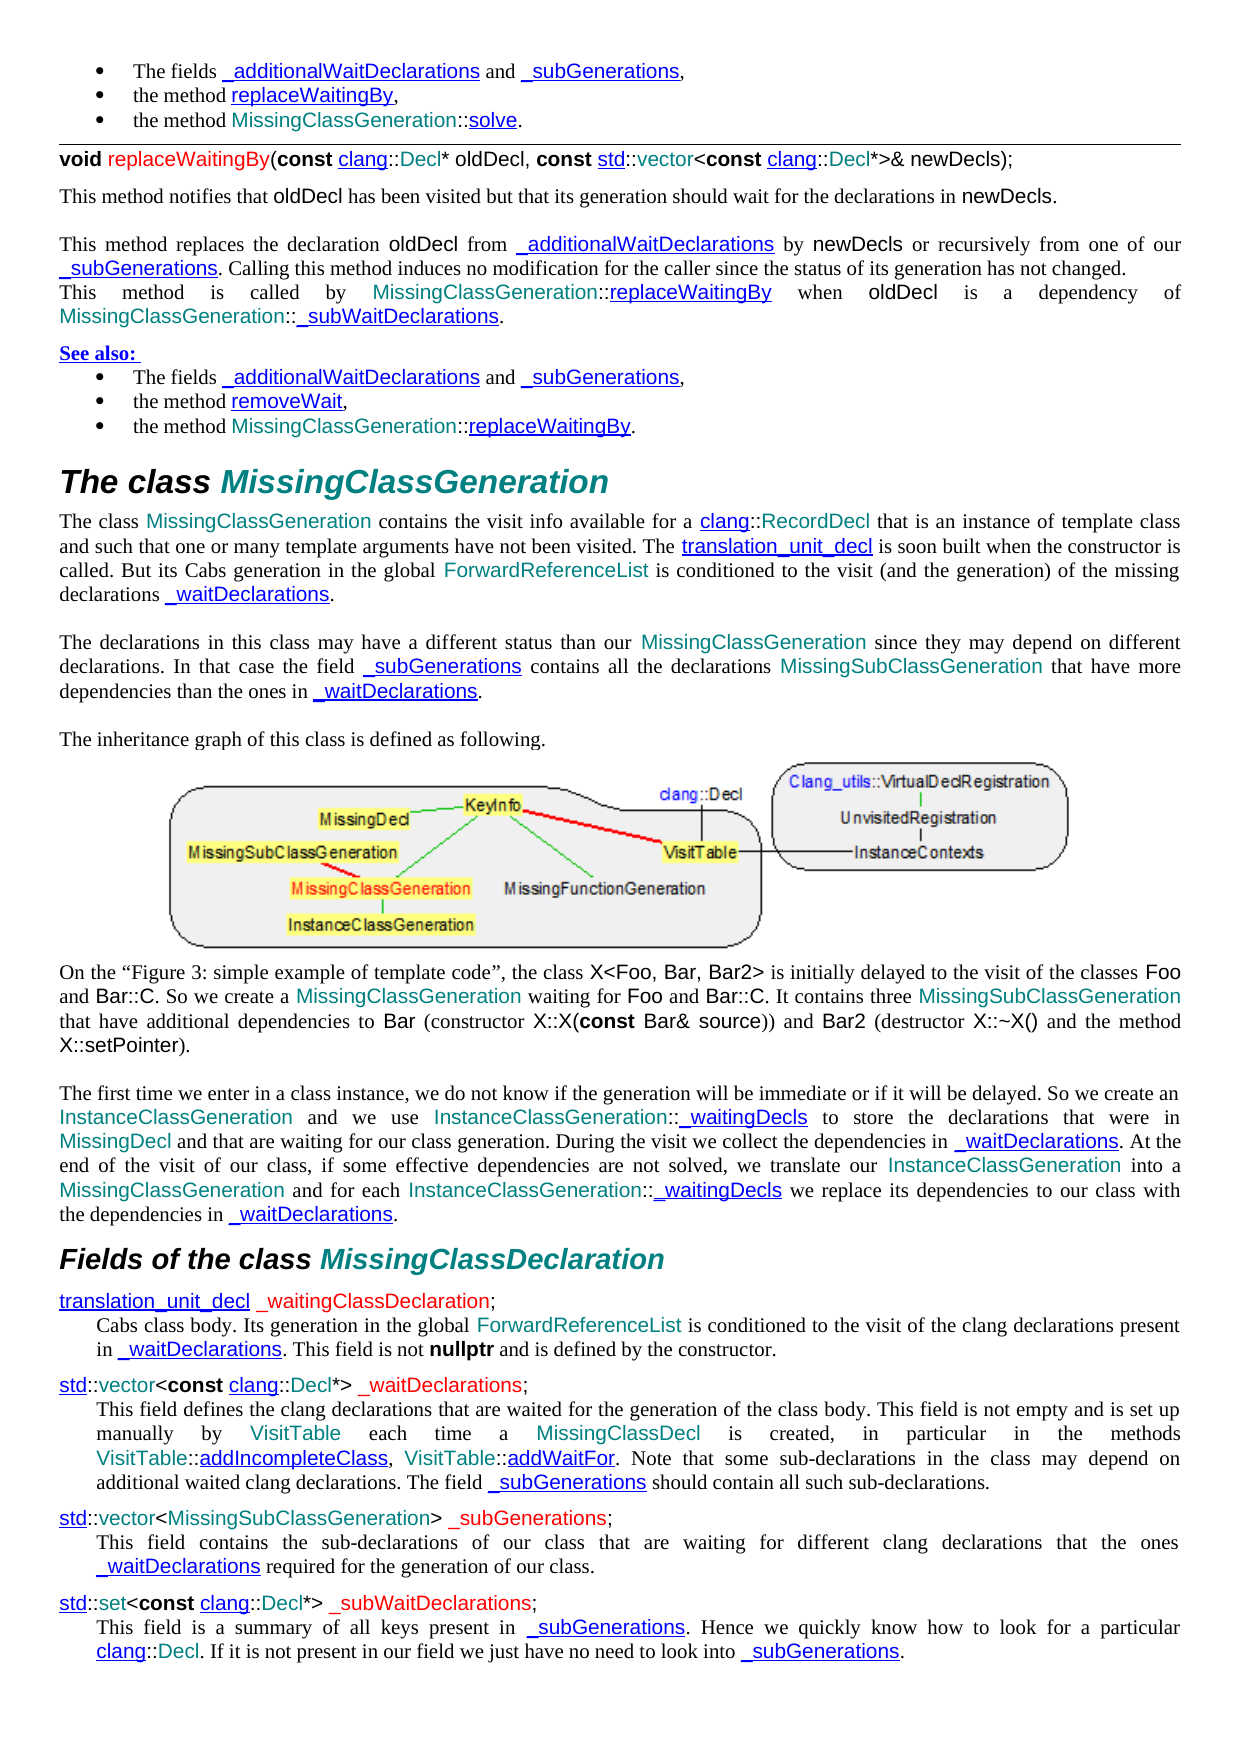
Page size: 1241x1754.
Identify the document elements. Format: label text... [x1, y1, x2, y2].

text The first time we enter in a class instance, we do not know if the generation will be immediate or if it will be delayed. So we create an InstanceClassGeneration and we use InstanceClassGeneration::_waitingDecls to store the declarations that were in MissingDecl and that are waiting for our class generation. During the visit we collect the dependencies in _waitDeclarations. At the end of the visit of our class, if some effective dependencies are not solved, we translate our InstanceClassGeneration into a MissingClassGeneration and for each InstanceClassGeneration::_waitingDecls we replace its dependencies to our class with the dependencies in _waitDeclarations. [59, 1081, 1181, 1226]
text std::set<const clang::Decl*> _subWaitDeclarations; [59, 1591, 1181, 1615]
text The class MissingClassGeneration [59, 463, 1181, 501]
picture [157, 750, 1083, 961]
text This method notifies that oldDecl has been visited but that its generation should wait for the declarations in newDecls. [59, 184, 1181, 208]
text On the “Figure 3: simple example of template code”, the class X<Foo, Bar, Bar2> is initially delayed to the visit of the classes Foo and Bar::C. So we create a MissingClassGeneration waiting for Foo and Bar::C. It contains three MissingSubClassGeneration that have additional dependencies to Bar (constructor X::X(const Bar& source)) and Bar2 (destructor X::~X() and the method X::setPointer). [59, 960, 1181, 1057]
text This field defines the clang declarations that are waited for the generation of the class body. This field is not empty and is set up manually by VisitTable each time a MissingClassDecl is created, in particular in the methods VisitTable::addIncompleteClass, VisitTable::addWaitFor. Note that some sub-declarations in the class may depend on additional waited clang declarations. The field _subGenerations should contain all such sub-declarations. [96, 1397, 1181, 1494]
text This method replaces the declaration oldDecl from _additionalWaitDeclarations by newDecls or recursively from one of our _subGenerations. Calling this method induces no modification for the caller since the status of its generation has not changed. [59, 232, 1181, 280]
text void replaceWaitingBy(const clang::Decl* oldDecl, const std::vector<const clang::Decl*>& newDecls); [59, 145, 1181, 171]
text The class MissingClassGeneration contains the visit info available for a clang::RecordDecl that is an instance of template class and such that one or many template arguments have not been visited. The translation_unit_decl is soon built when the constructor is called. But its Cabs generation in the global ForwardReferenceList is conditioned to the visit (and the generation) of the missing declarations _waitDeclarations. [59, 509, 1181, 606]
text This field contains the sub-declarations of our class that are waiting for different clang declarations that the ones _waitDeclarations required for the generation of our class. [96, 1530, 1181, 1578]
text std::vector<const clang::Decl*> _waitDeclarations; [59, 1373, 1181, 1397]
text translation_unit_decl _waitingClassDeclaration; [59, 1288, 1181, 1312]
text The fields _additionalWaitDeclarations and _subGenerations, [96, 365, 1181, 389]
text The declarations in this class may have a different status than our MissingClassGeneration since they may depend on different declarations. In that case the field _subGenerations contains all the declarations MissingSubClassGeneration that have more dependencies than the ones in _waitDeclarations. [59, 630, 1181, 703]
text This method is called by MissingClassGeneration::replaceWaitingBy when oldDecl is a dependency of MissingClassGeneration::_subWaitDeclarations. [59, 280, 1181, 328]
text This field is a summary of all keys present in _subGenerations. Hence we quickly know how to look for a particular clang::Decl. If it is not present in our field we just have no need to look into _subGenerations. [96, 1615, 1181, 1663]
text The fields _additionalWaitDeclarations and _subGenerations, [96, 59, 1181, 83]
text the method MissingClassGeneration::solve. [96, 107, 1181, 132]
text the method removeWait, [96, 389, 1181, 413]
text The inheritance graph of this class is defined as following. [59, 727, 1181, 751]
text the method replaceWaitingBy, [96, 83, 1181, 107]
text Cabs class body. Its generation in the global ForwardReferenceList is conditioned to the visit of the clang declarations present in _waitDeclarations. This field is not nullptr and is defined by the constructor. [96, 1312, 1181, 1361]
text the method MissingClassGeneration::replaceWaitingBy. [96, 413, 1181, 438]
text std::vector<MissingSubClassGeneration> _subGenerations; [59, 1506, 1181, 1530]
text Fields of the class MissingClassDeclaration [59, 1242, 1181, 1276]
